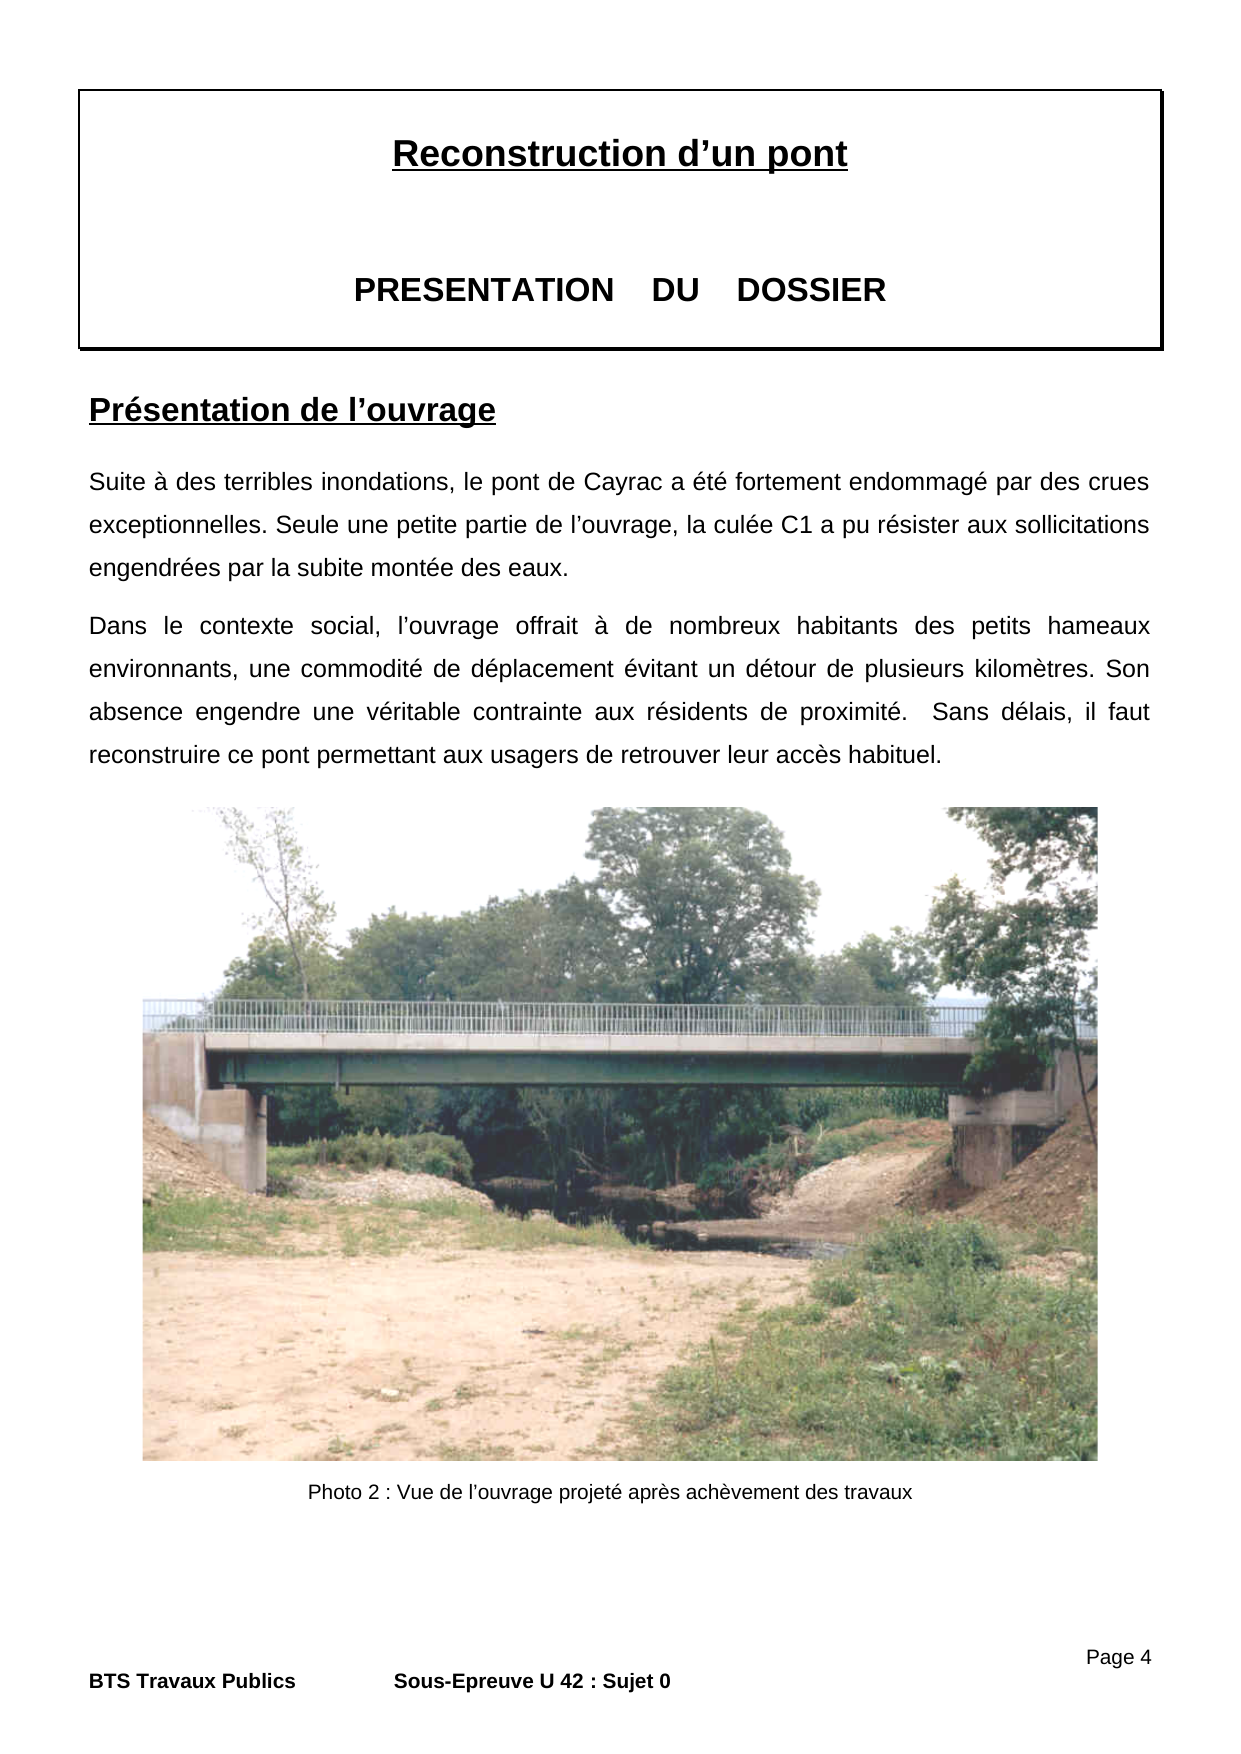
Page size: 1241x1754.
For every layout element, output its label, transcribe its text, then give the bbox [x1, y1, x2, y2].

text PRESENTATION DU DOSSIER [89, 270, 1152, 309]
text Présentation de l’ouvrage [89, 390, 1152, 428]
text Dans le contexte social, l’ouvrage offrait à de nombreux habitants des petits hameaux environnants, une commodité de déplacement évitant un détour de plusieurs kilomètres. Son absence engendre une véritable contrainte aux résidents de proximité. Sans délais, il faut reconstruire ce pont permettant aux usagers de retrouver leur accès habituel. [89, 611, 1152, 769]
subtitle Reconstruction d’un pont [89, 131, 1152, 174]
text Suite à des terribles inondations, le pont de Cayrac a été fortement endommagé par des crues exceptionnelles. Seule une petite partie de l’ouvrage, la culée C1 a pu résister aux sollicitations engendrées par la subite montée des eaux. [89, 467, 1152, 582]
